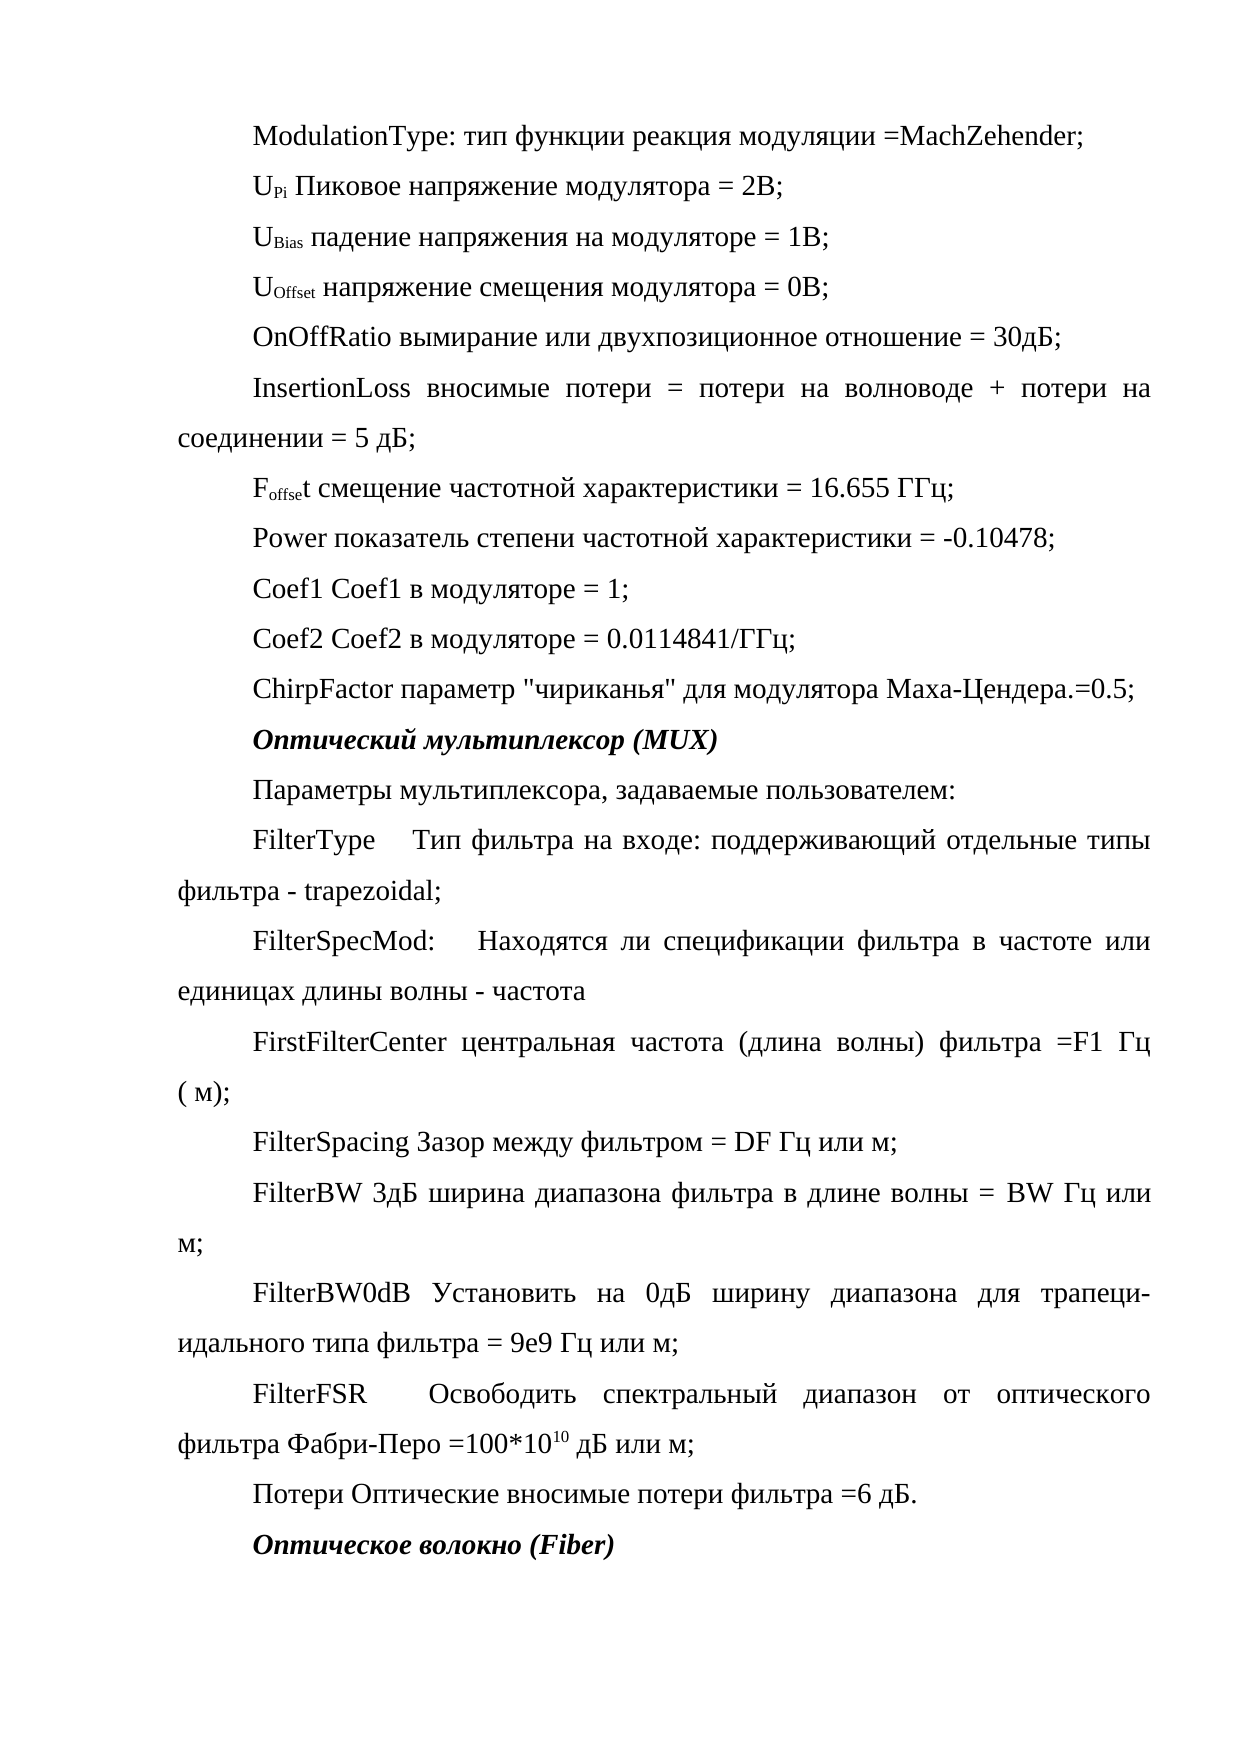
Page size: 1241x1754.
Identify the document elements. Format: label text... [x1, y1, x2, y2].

text FilterFSR Освободить спектральный диапазон от оптического фильтра Фабри-Перо =100*1010 дБ или м; [177, 1376, 1152, 1460]
text FirstFilterCenter центральная частота (длина волны) фильтра =F1 Гц ( м); [177, 1024, 1152, 1108]
text UOffset напряжение смещения модулятора = 0В; [177, 269, 1152, 303]
text FilterType Тип фильтра на входе: поддерживающий отдельные типы фильтра - trapezoidal; [177, 822, 1152, 906]
text Foffset смещение частотной характеристики = 16.655 ГГц; [177, 470, 1152, 504]
text Power показатель степени частотной характеристики = -0.10478; [177, 521, 1152, 554]
text ChirpFactor параметр "чириканья" для модулятора Маха-Цендера.=0.5; [177, 672, 1152, 705]
text Оптическое волокно (Fiber) [177, 1527, 1152, 1560]
text UPi Пиковое напряжение модулятора = 2В; [177, 168, 1152, 202]
text Coef2 Coef2 в модуляторе = 0.0114841/ГГц; [177, 621, 1152, 655]
text InsertionLoss вносимые потери = потери на волноводе + потери на соединении = 5 дБ; [177, 370, 1152, 453]
text Оптический мультиплексор (MUX) [177, 722, 1152, 755]
text Coef1 Coef1 в модуляторе = 1; [177, 571, 1152, 604]
text Параметры мультиплексора, задаваемые пользователем: [177, 772, 1152, 806]
text FilterSpecMod: Находятся ли спецификации фильтра в частоте или единицах длины волны - частота [177, 923, 1152, 1007]
text Потери Оптические вносимые потери фильтра =6 дБ. [177, 1477, 1152, 1510]
text OnOffRatio вымирание или двухпозиционное отношение = 30дБ; [177, 319, 1152, 353]
text ModulationType: тип функции реакция модуляции =MachZehender; [177, 118, 1152, 152]
text FilterBW 3дБ ширина диапазона фильтра в длине волны = BW Гц или м; [177, 1175, 1152, 1258]
text FilterSpacing Зазор между фильтром = DF Гц или м; [177, 1124, 1152, 1158]
text FilterBW0dB Установить на 0дБ ширину диапазона для трапеци-идального типа фильтра = 9e9 Гц или м; [177, 1275, 1152, 1359]
text UBias падение напряжения на модуляторе = 1В; [177, 219, 1152, 252]
